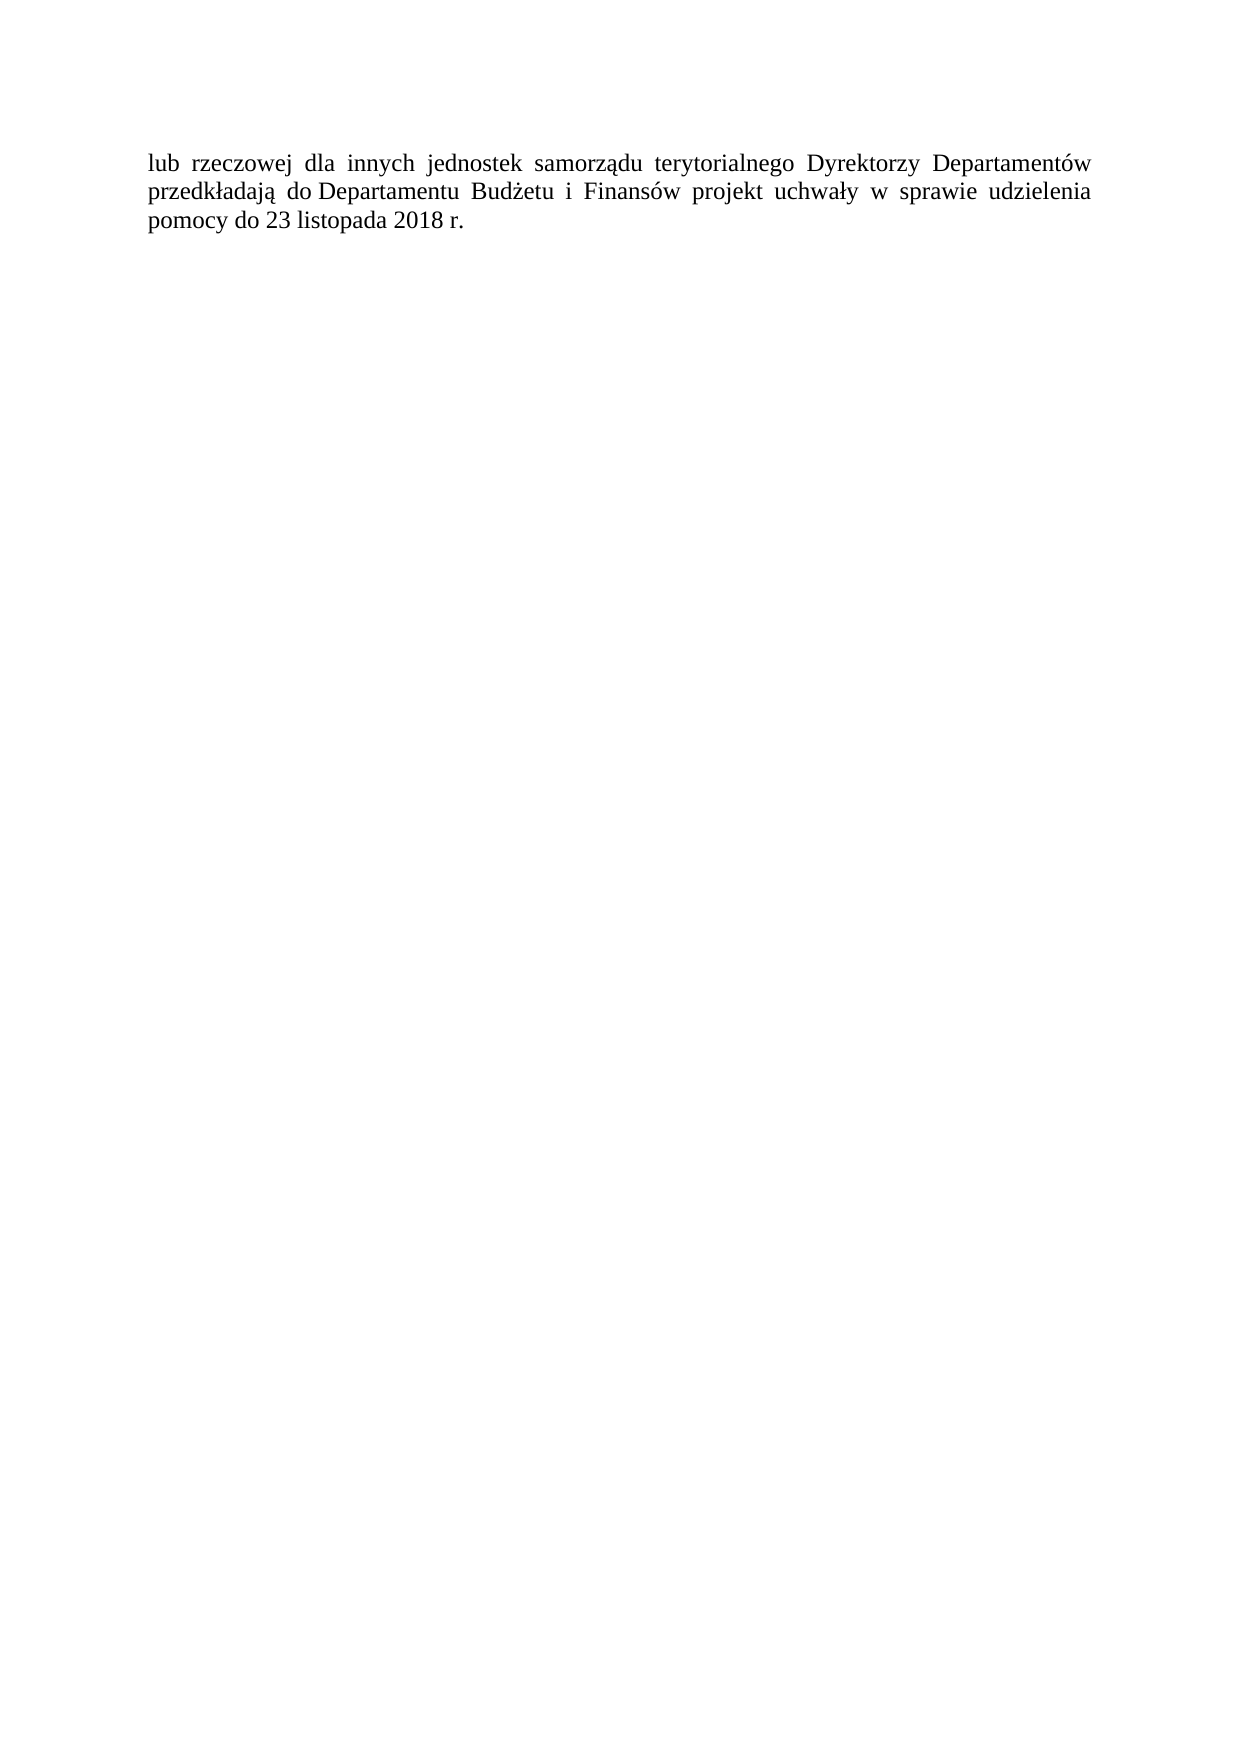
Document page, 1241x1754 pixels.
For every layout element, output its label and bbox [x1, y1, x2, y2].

text [148, 148, 1093, 234]
